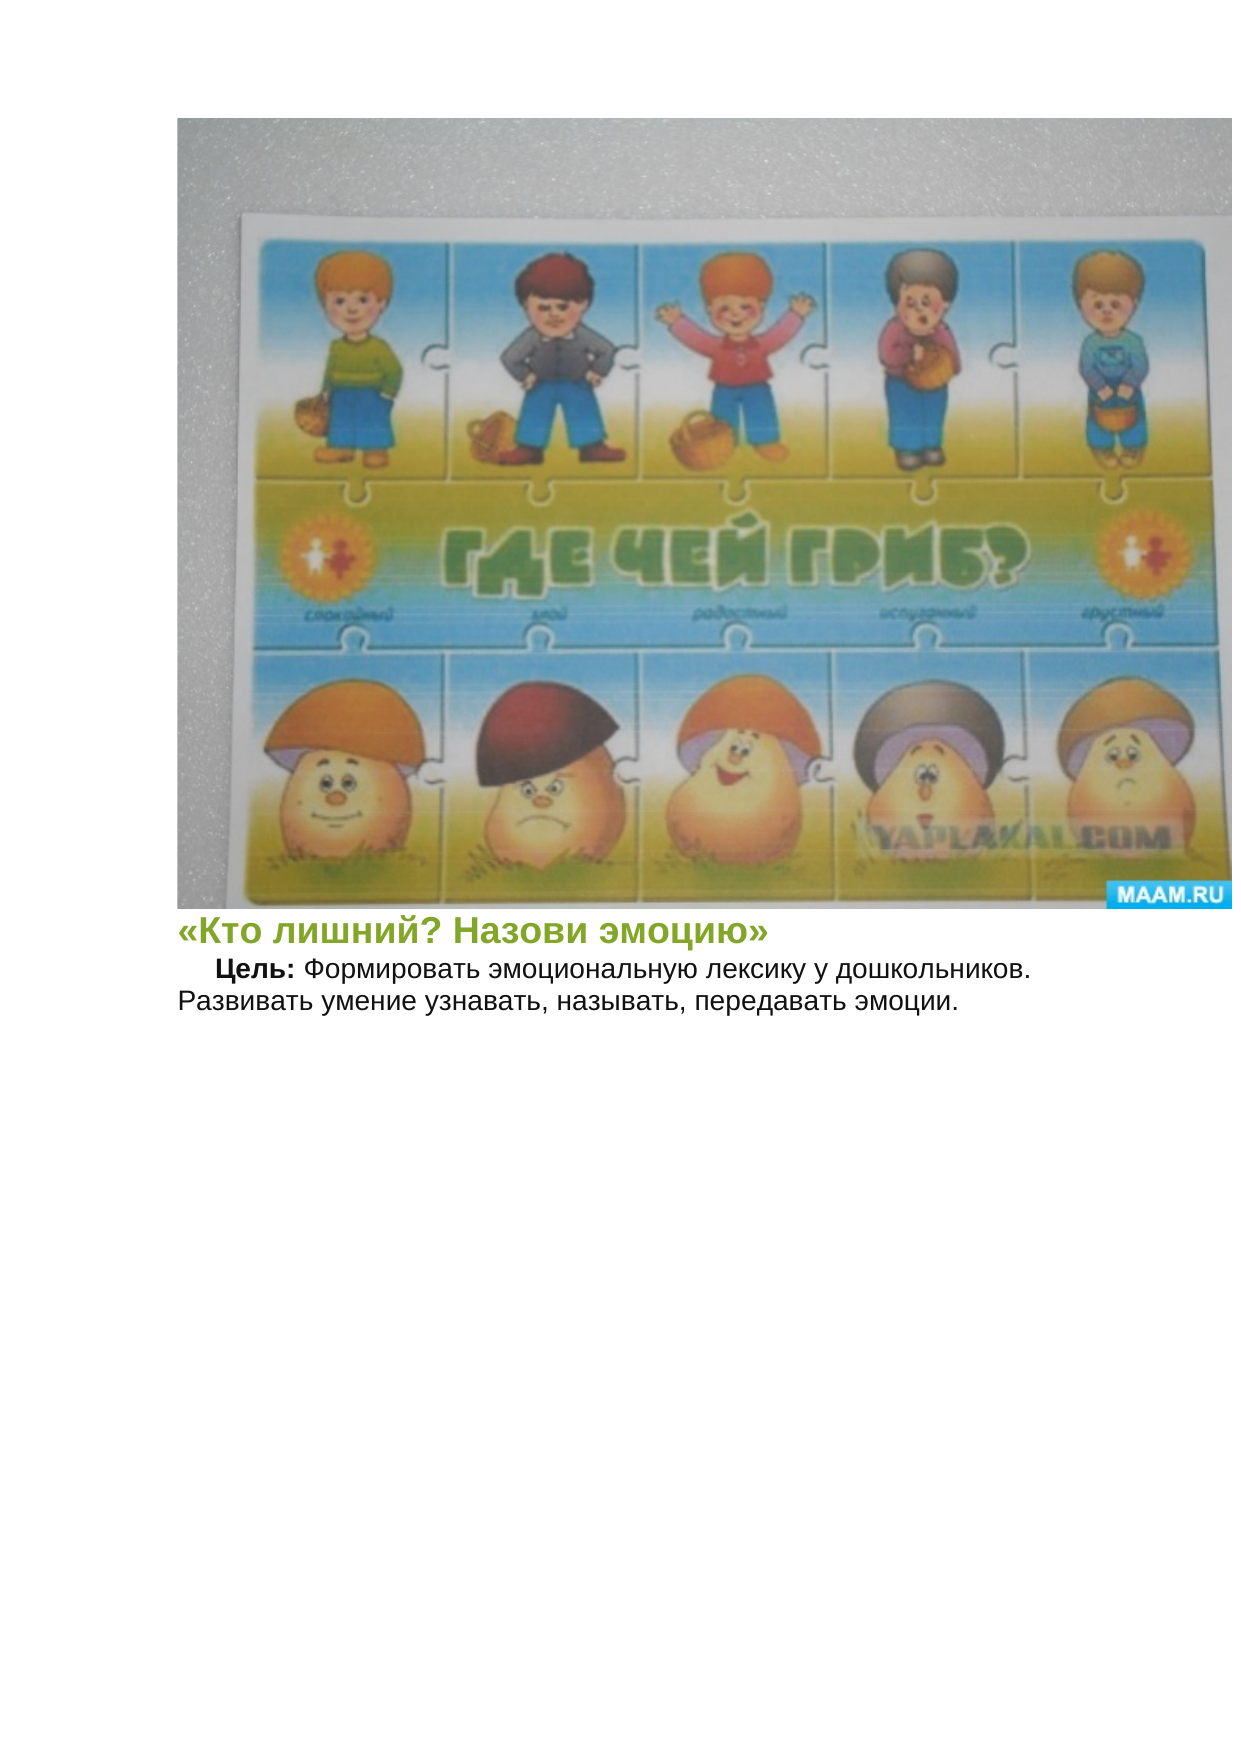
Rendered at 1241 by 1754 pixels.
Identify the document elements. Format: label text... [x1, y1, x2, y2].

text Цель: Формировать эмоциональную лексику у дошкольников. Развивать умение узнавать, называть, передавать эмоции. [177, 952, 1152, 1017]
text «Кто лишний? Назови эмоцию» [177, 909, 1152, 952]
picture [177, 118, 1232, 909]
